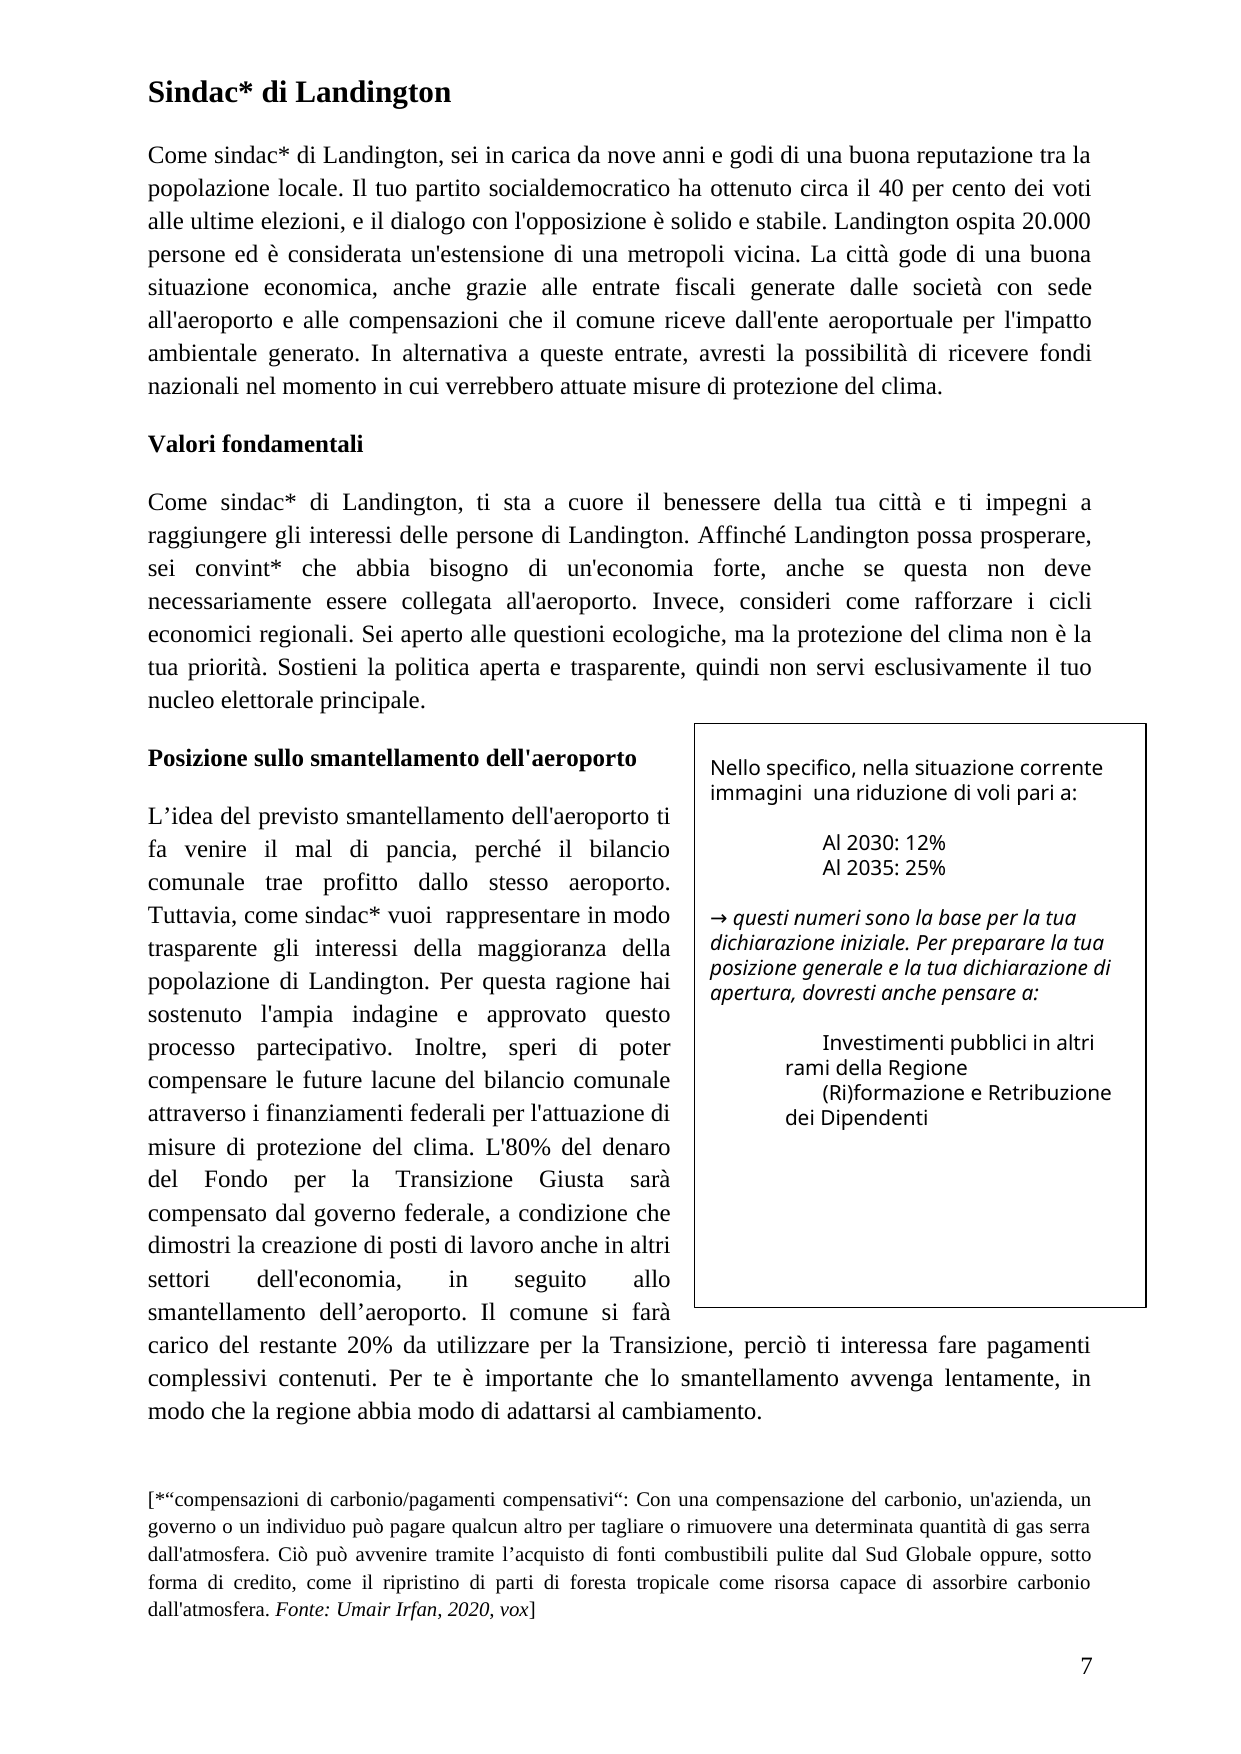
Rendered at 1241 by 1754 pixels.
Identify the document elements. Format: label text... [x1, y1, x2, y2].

text Valori fondamentali [148, 429, 1093, 458]
text Posizione sullo smantellamento dell'aeroporto [148, 743, 694, 772]
text Posizione sullo smantellamento dell'aeroporto [695, 743, 1093, 772]
text Come sindac* di Landington, sei in carica da nove anni e godi di una buona reputazione tra la popolazione locale. Il tuo partito socialdemocratico ha ottenuto circa il 40 per cento dei voti alle ultime elezioni, e il dialogo con l'opposizione è solido e stabile. Landington ospita 20.000 persone ed è considerata un'estensione di una metropoli vicina. La città gode di una buona situazione economica, anche grazie alle entrate fiscali generate dalle società con sede all'aeroporto e alle compensazioni che il comune riceve dall'ente aeroportuale per l'impatto ambientale generato. In alternativa a queste entrate, avresti la possibilità di ricevere fondi nazionali nel momento in cui verrebbero attuate misure di protezione del clima. [148, 140, 1093, 400]
text [*“compensazioni di carbonio/pagamenti compensativi“: Con una compensazione del carbonio, un'azienda, un governo o un individuo può pagare qualcun altro per tagliare o rimuovere una determinata quantità di gas serra dall'atmosfera. Ciò può avvenire tramite l’acquisto di fonti combustibili pulite dal Sud Globale oppure, sotto forma di credito, come il ripristino di parti di foresta tropicale come risorsa capace di assorbire carbonio dall'atmosfera. Fonte: Umair Irfan, 2020, vox] [148, 1487, 1093, 1621]
subtitle Sindac* di Landington [148, 74, 1093, 110]
text L’idea del previsto smantellamento dell'aeroporto ti fa venire il mal di pancia, perché il bilancio comunale trae profitto dallo stesso aeroporto. Tuttavia, come sindac* vuoi rappresentare in modo trasparente gli interessi della maggioranza della popolazione di Landington. Per questa ragione hai sostenuto l'ampia indagine e approvato questo processo partecipativo. Inoltre, speri di poter compensare le future lacune del bilancio comunale attraverso i finanziamenti federali per l'attuazione di misure di protezione del clima. L'80% del denaro del Fondo per la Transizione Giusta sarà compensato dal governo federale, a condizione che dimostri la creazione di posti di lavoro anche in altri settori dell'economia, in seguito allo smantellamento dell’aeroporto. Il comune si farà carico del restante 20% da utilizzare per la Transizione, perciò ti interessa fare pagamenti complessivi contenuti. Per te è importante che lo smantellamento avvenga lentamente, in modo che la regione abbia modo di adattarsi al cambiamento. [148, 801, 1093, 1424]
text Come sindac* di Landington, ti sta a cuore il benessere della tua città e ti impegni a raggiungere gli interessi delle persone di Landington. Affinché Landington possa prosperare, sei convint* che abbia bisogno di un'economia forte, anche se questa non deve necessariamente essere collegata all'aeroporto. Invece, consideri come rafforzare i cicli economici regionali. Sei aperto alle questioni ecologiche, ma la protezione del clima non è la tua priorità. Sostieni la politica aperta e trasparente, quindi non servi esclusivamente il tuo nucleo elettorale principale. [148, 487, 1093, 714]
